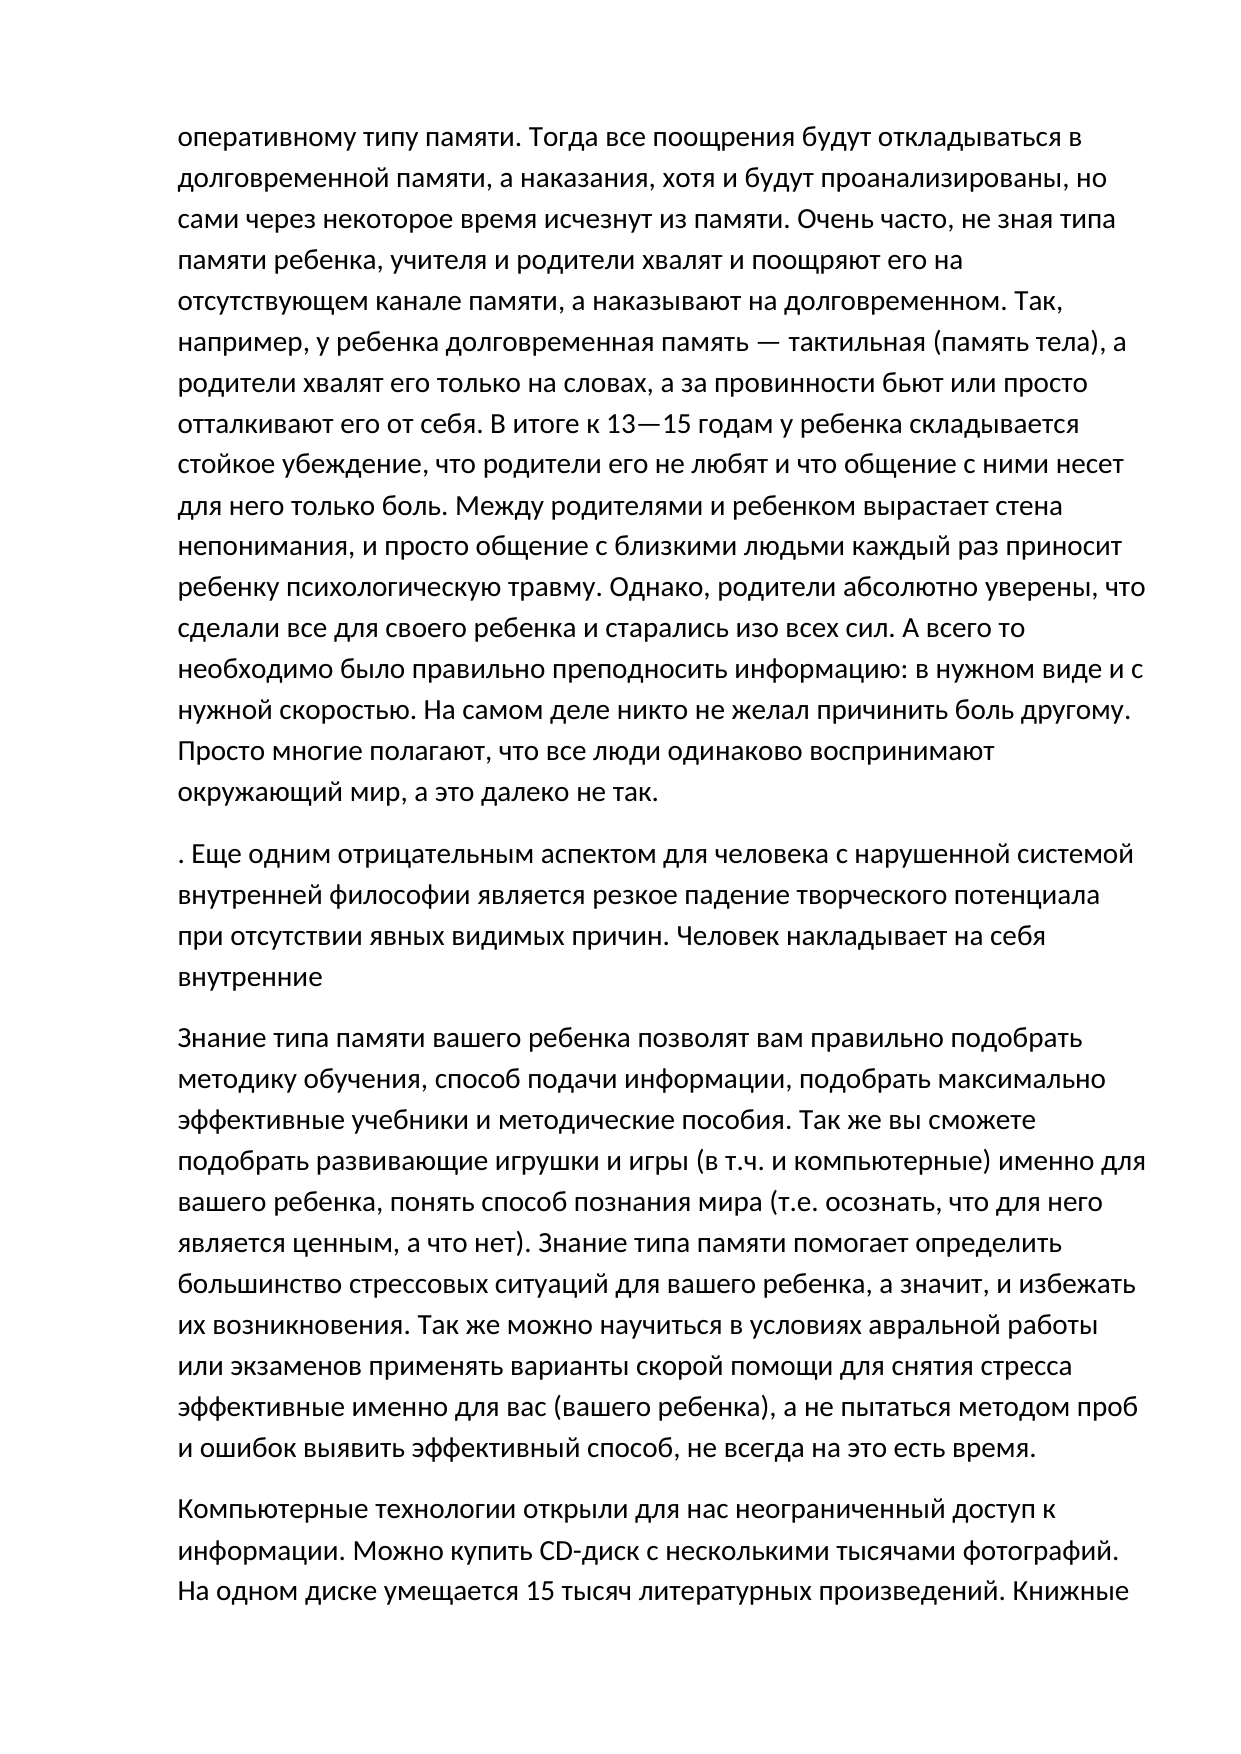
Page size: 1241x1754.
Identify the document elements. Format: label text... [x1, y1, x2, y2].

text Знание типа памяти вашего ребенка позволят вам правильно подобрать методику обучения, способ подачи информации, подобрать максимально эффективные учебники и методические пособия. Так же вы сможете подобрать развивающие игрушки и игры (в т.ч. и компьютерные) именно для вашего ребенка, понять способ познания мира (т.е. осознать, что для него является ценным, а что нет). Знание типа памяти помогает определить большинство стрессовых ситуаций для вашего ребенка, а значит, и избежать их возникновения. Так же можно научиться в условиях авральной работы или экзаменов применять варианты скорой помощи для снятия стресса эффективные именно для вас (вашего ребенка), а не пытаться методом проб и ошибок выявить эффективный способ, не всегда на это есть время. [177, 1019, 1152, 1464]
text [177, 1491, 1152, 1608]
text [177, 118, 1152, 809]
text . Еще одним отрицательным аспектом для человека с нарушенной системой внутренней философии является резкое падение творческого потенциала при отсутствии явных видимых причин. Человек накладывает на себя внутренние [177, 835, 1152, 993]
